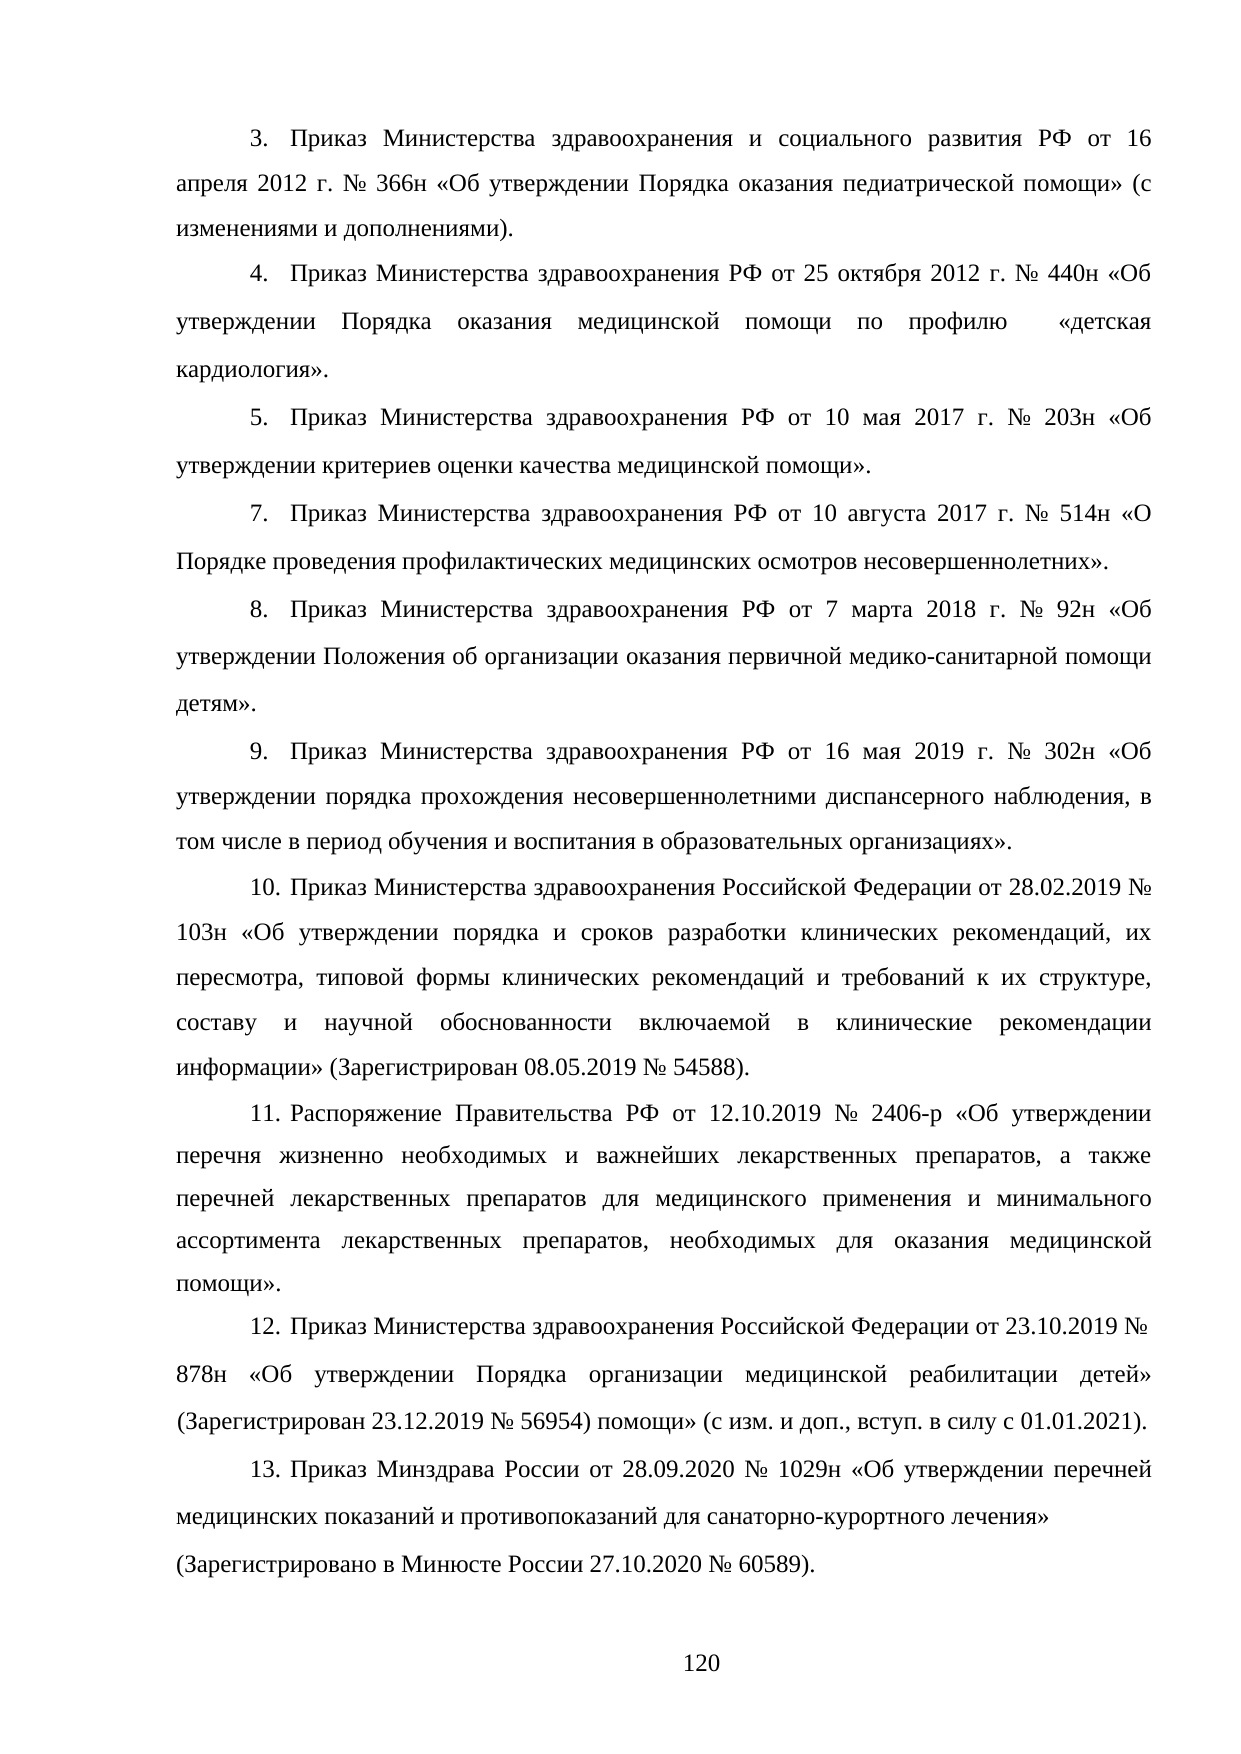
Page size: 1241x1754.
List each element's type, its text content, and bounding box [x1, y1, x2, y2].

list Приказ Минздрава России от 28.09.2020 № 1029н «Об утверждении перечней медицинских показаний и противопоказаний для санаторно-курортного лечения» [176, 1454, 1152, 1530]
list Приказ Министерства здравоохранения РФ от 7 марта 2018 г. № 92н «Об утверждении Положения об организации оказания первичной медико-санитарной помощи детям». [176, 594, 1152, 717]
list Приказ Министерства здравоохранения РФ от 16 мая 2019 г. № 302н «Об утверждении порядка прохождения несовершеннолетними диспансерного наблюдения, в том числе в период обучения и воспитания в образовательных организациях». [176, 736, 1152, 855]
list Приказ Министерства здравоохранения Российской Федерации от 23.10.2019 № [176, 1311, 1152, 1339]
text 878н «Об утверждении Порядка организации медицинской реабилитации детей» (Зарегистрирован 23.12.2019 № 56954) помощи» (с изм. и доп., вступ. в силу с 01.01.2021). [176, 1359, 1152, 1435]
list Приказ Министерства здравоохранения Российской Федерации от 28.02.2019 № 103н «Об утверждении порядка и сроков разработки клинических рекомендаций, их пересмотра, типовой формы клинических рекомендаций и требований к их структуре, составу и научной обоснованности включаемой в клинические рекомендации информации» (Зарегистрирован 08.05.2019 № 54588). [176, 872, 1152, 1081]
text (Зарегистрировано в Минюсте России 27.10.2020 № 60589). [176, 1549, 1152, 1578]
list Распоряжение Правительства РФ от 12.10.2019 № 2406-р «Об утверждении перечня жизненно необходимых и важнейших лекарственных препаратов, а также перечней лекарственных препаратов для медицинского применения и минимального ассортимента лекарственных препаратов, необходимых для оказания медицинской помощи». [176, 1098, 1152, 1296]
list Приказ Министерства здравоохранения и социального развития РФ от 16 апреля 2012 г. № 366н «Об утверждении Порядка оказания педиатрической помощи» (с изменениями и дополнениями). [176, 123, 1152, 242]
list Приказ Министерства здравоохранения РФ от 10 мая 2017 г. № 203н «Об утверждении критериев оценки качества медицинской помощи». [176, 402, 1152, 479]
list Приказ Министерства здравоохранения РФ от 25 октября 2012 г. № 440н «Об утверждении Порядка оказания медицинской помощи по профилю «детская кардиология». [176, 258, 1152, 383]
list Приказ Министерства здравоохранения РФ от 10 августа 2017 г. № 514н «О Порядке проведения профилактических медицинских осмотров несовершеннолетних». [176, 498, 1152, 574]
